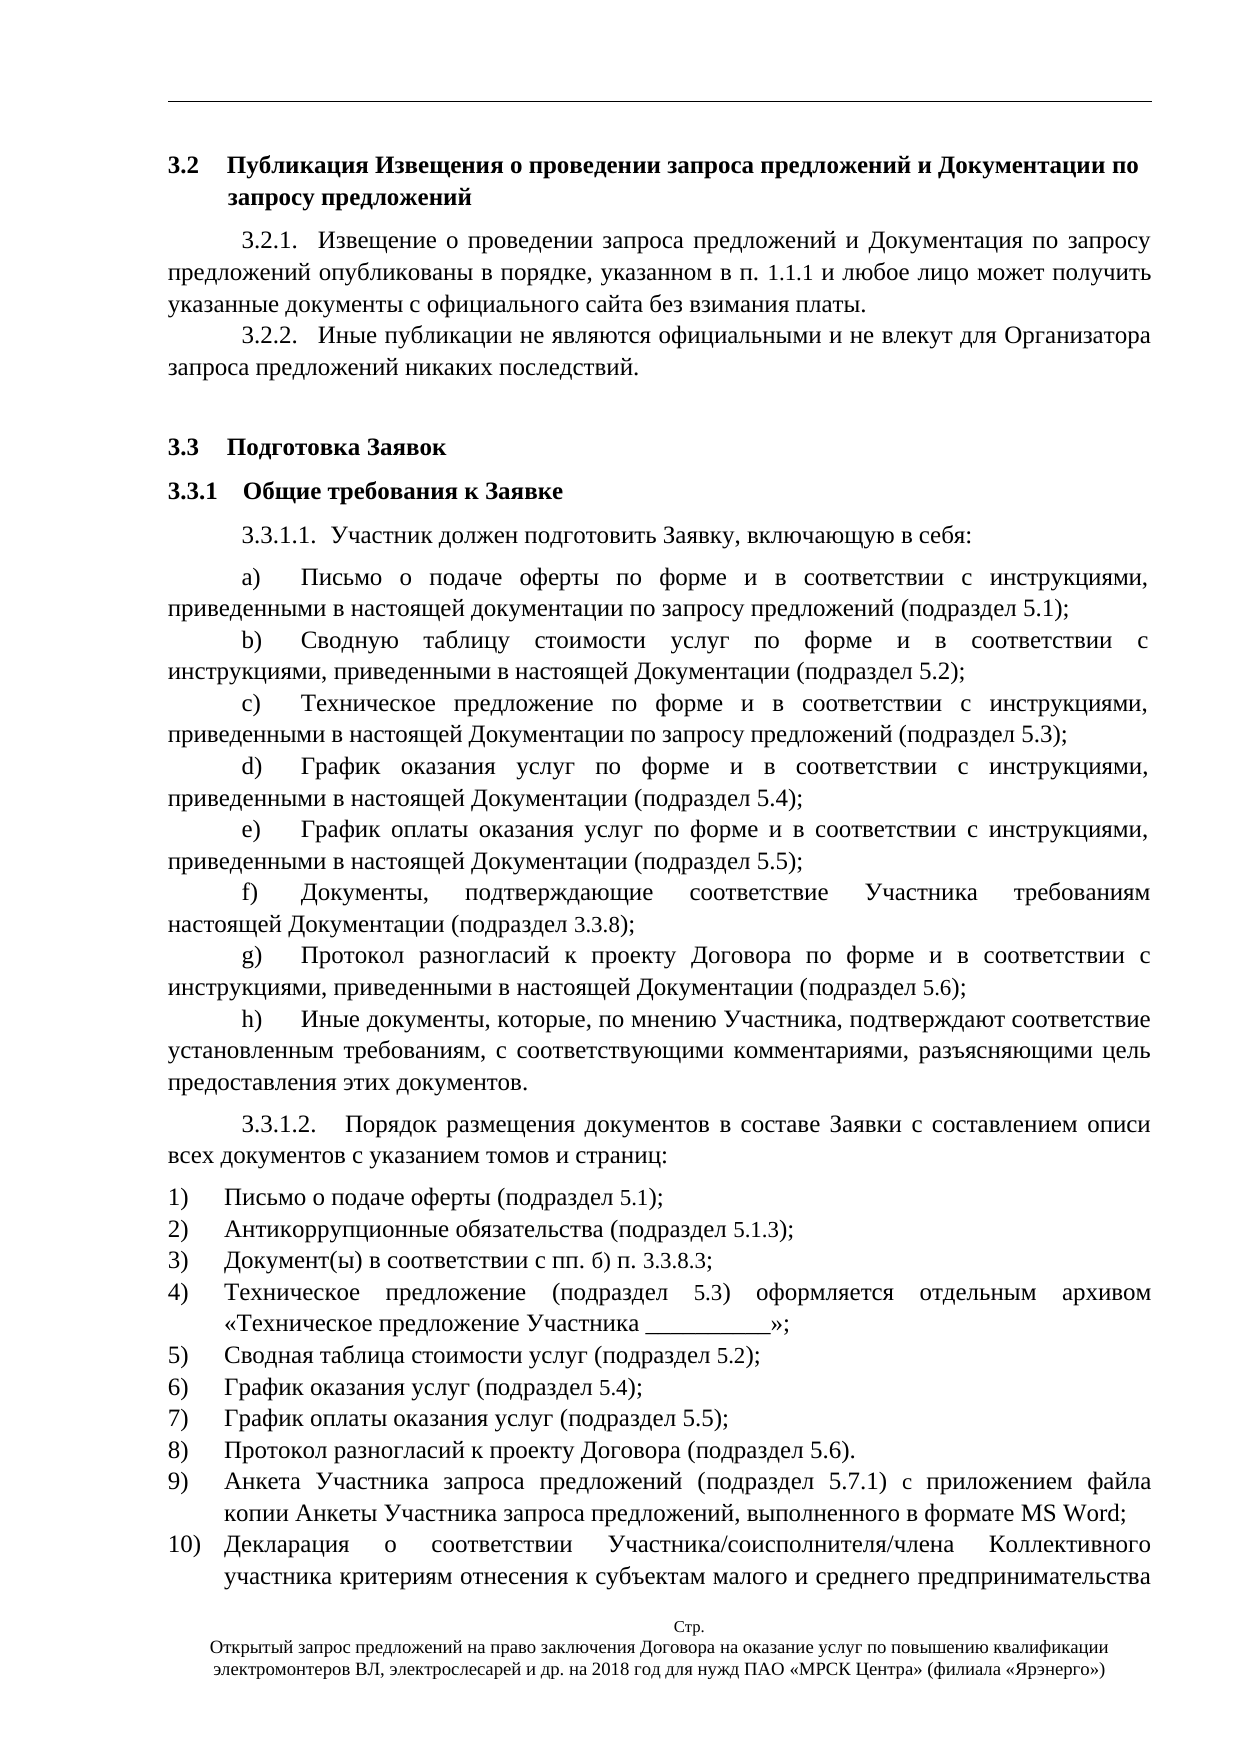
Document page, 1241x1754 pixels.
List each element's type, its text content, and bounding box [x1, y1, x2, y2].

list Анкета Участника запроса предложений (подраздел 5.7.1) с приложением файла копии Анкеты Участника запроса предложений, выполненного в формате MS Word; [168, 1466, 1152, 1527]
list Порядок размещения документов в составе Заявки с составлением описи всех документов с указанием томов и страниц: [168, 1109, 1152, 1169]
list Протокол разногласий к проекту Договора по форме и в соответствии с инструкциями, приведенными в настоящей Документации (подраздел 5.6); [168, 941, 1151, 1001]
list График оплаты оказания услуг (подраздел 5.5); [168, 1403, 1152, 1432]
list Извещение о проведении запроса предложений и Документация по запросу предложений опубликованы в порядке, указанном в п. 1.1.1 и любое лицо может получить указанные документы с официального сайта без взимания платы. [168, 226, 1152, 317]
list Протокол разногласий к проекту Договора (подраздел 5.6). [168, 1435, 1152, 1463]
list График оказания услуг по форме и в соответствии с инструкциями, приведенными в настоящей Документации (подраздел 5.4); [168, 751, 1149, 811]
list Техническое предложение (подраздел 5.3) оформляется отдельным архивом «Техническое предложение Участника __________»; [168, 1277, 1152, 1337]
list Сводная таблица стоимости услуг (подраздел 5.2); [168, 1340, 1152, 1369]
subtitle Подготовка Заявок [168, 432, 1152, 460]
list Письмо о подаче оферты (подраздел 5.1); [168, 1182, 1152, 1211]
list Письмо о подаче оферты по форме и в соответствии с инструкциями, приведенными в настоящей документации по запросу предложений (подраздел 5.1); [168, 562, 1148, 622]
list Документ(ы) в соответствии с пп. б) п. 3.3.8.3; [168, 1245, 1152, 1274]
list Сводную таблицу стоимости услуг по форме и в соответствии с инструкциями, приведенными в настоящей Документации (подраздел 5.2); [168, 625, 1148, 685]
list Иные публикации не являются официальными и не влекут для Организатора запроса предложений никаких последствий. [168, 320, 1152, 381]
list Документы, подтверждающие соответствие Участника требованиям настоящей Документации (подраздел 3.3.8); [168, 877, 1151, 938]
list Техническое предложение по форме и в соответствии с инструкциями, приведенными в настоящей Документации по запросу предложений (подраздел 5.3); [168, 688, 1148, 748]
list График оказания услуг (подраздел 5.4); [168, 1372, 1152, 1400]
list Иные документы, которые, по мнению Участника, подтверждают соответствие установленным требованиям, с соответствующими комментариями, разъясняющими цель предоставления этих документов. [168, 1004, 1152, 1096]
list Участник должен подготовить Заявку, включающую в себя: [168, 520, 1152, 548]
list График оплаты оказания услуг по форме и в соответствии с инструкциями, приведенными в настоящей Документации (подраздел 5.5); [168, 814, 1149, 874]
subtitle Общие требования к Заявке [168, 476, 1152, 504]
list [168, 1529, 1152, 1590]
subtitle Публикация Извещения о проведении запроса предложений и Документации по запросу предложений [168, 150, 1152, 210]
list Антикоррупционные обязательства (подраздел 5.1.3); [168, 1214, 1152, 1243]
